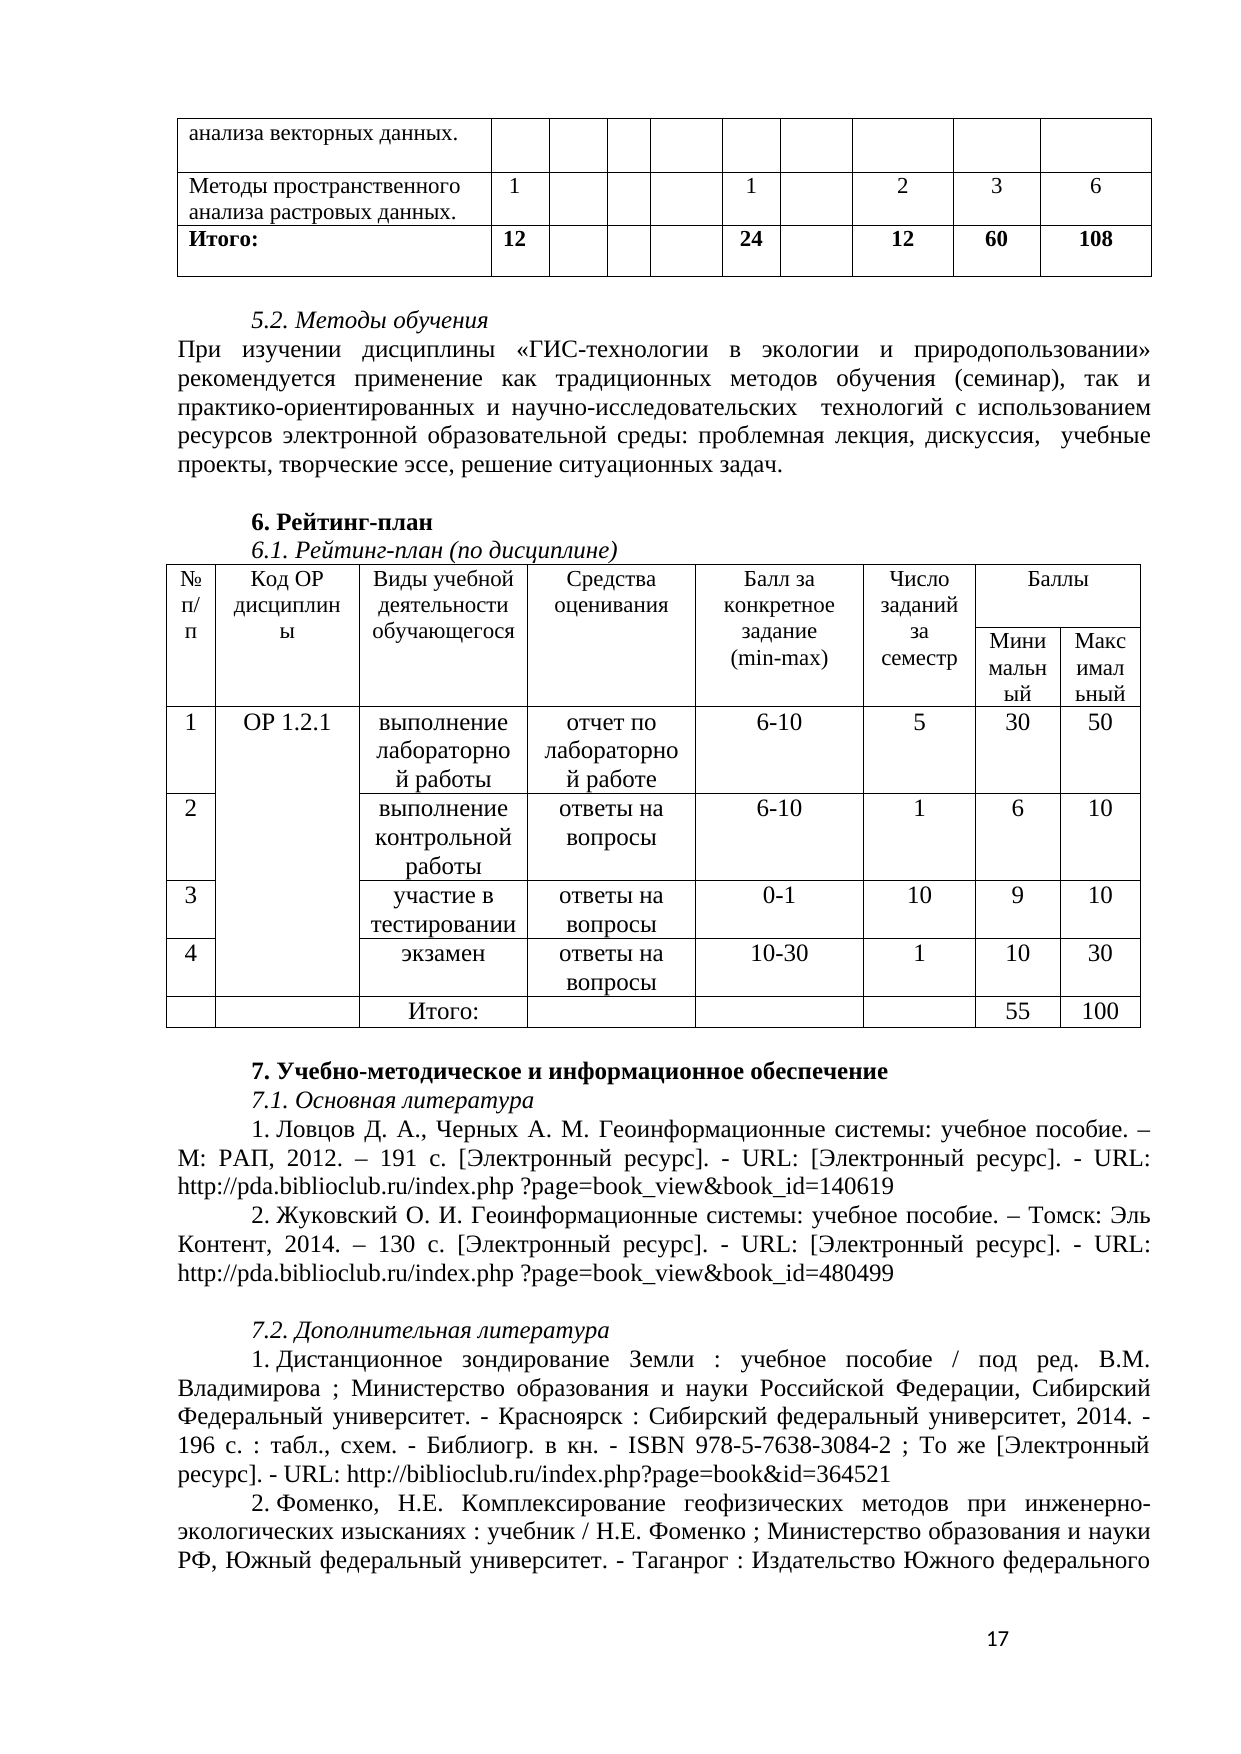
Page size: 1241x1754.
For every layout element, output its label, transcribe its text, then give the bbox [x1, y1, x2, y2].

table_cell 10-30 [696, 939, 863, 996]
table_cell 24 [723, 226, 780, 276]
table_cell 10 [976, 939, 1060, 996]
table_cell 4 [167, 939, 215, 996]
table_cell 30 [976, 707, 1060, 793]
table_cell 6-10 [696, 794, 863, 880]
table_cell Минимальный [976, 628, 1060, 706]
table_cell [781, 119, 852, 171]
table_header № п/п [167, 565, 215, 706]
table_cell [651, 226, 722, 276]
table_cell 3 [954, 119, 1040, 171]
table_cell 50 [1061, 707, 1140, 793]
table_cell [696, 997, 863, 1027]
table_cell выполнение лабораторной работы [360, 707, 527, 793]
table_cell 1 [864, 794, 975, 880]
table_cell [608, 226, 650, 276]
table_cell 55 [976, 997, 1060, 1027]
table_cell 6 [1041, 173, 1151, 224]
table_cell 10 [1061, 794, 1140, 880]
table_header Виды учебной деятельности обучающегося [360, 565, 527, 706]
table_cell 6 [976, 794, 1060, 880]
text 6. Рейтинг-план [177, 507, 1152, 535]
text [177, 1488, 1152, 1574]
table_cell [178, 119, 491, 171]
table_cell [528, 997, 695, 1027]
table_cell [550, 173, 607, 224]
table_header Код ОР дисциплины [216, 565, 359, 706]
table_cell 10 [864, 881, 975, 938]
text 7.2. Дополнительная литература [177, 1315, 1152, 1344]
table_header Число заданий за семестр [864, 565, 975, 706]
table_cell 1 [723, 119, 780, 171]
table_cell 1 [492, 173, 549, 224]
table_cell 12 [853, 226, 953, 276]
table_cell 2 [167, 794, 215, 880]
table_cell ответы на вопросы [528, 794, 695, 880]
table_cell [781, 226, 852, 276]
table_cell Итого: [178, 226, 491, 276]
table_cell 2 [853, 119, 953, 171]
table_cell [864, 997, 975, 1027]
table_cell 0-1 [696, 881, 863, 938]
table_cell экзамен [360, 939, 527, 996]
table_cell ответы на вопросы [528, 939, 695, 996]
table_cell выполнение контрольной работы [360, 794, 527, 880]
table_cell [550, 119, 607, 171]
table_cell [550, 226, 607, 276]
table_cell участие в тестировании [360, 881, 527, 938]
table_cell 9 [976, 881, 1060, 938]
table_cell 30 [1061, 939, 1140, 996]
table_cell [167, 997, 215, 1027]
table_cell [651, 119, 722, 171]
table_cell 10 [1061, 881, 1140, 938]
table_cell Методы пространственного анализа растровых данных. [178, 173, 491, 224]
text 7.1. Основная литература [177, 1085, 1152, 1114]
table_cell [608, 173, 650, 224]
table_cell ОР 1.2.1 [216, 707, 359, 996]
text 5.2. Методы обучения [177, 305, 1152, 334]
table_cell 6-10 [696, 707, 863, 793]
text 7. Учебно-методическое и информационное обеспечение [177, 1056, 1152, 1085]
table_cell [651, 173, 722, 224]
table_cell 6 [1041, 119, 1151, 171]
table_cell отчет по лабораторной работе [528, 707, 695, 793]
table_cell 3 [954, 173, 1040, 224]
table_cell Итого: [360, 997, 527, 1027]
table_cell 2 [853, 173, 953, 224]
table_cell [781, 173, 852, 224]
table_cell 12 [492, 226, 549, 276]
table_cell [608, 119, 650, 171]
table_cell 3 [167, 881, 215, 938]
text 1. Дистанционное зондирование Земли : учебное пособие / под ред. В.М. Владимирова ; Министерство образования и науки Российской Федерации, Сибирский Федеральный университет. - Красноярск : Сибирский федеральный университет, 2014. - 196 с. : табл., схем. - Библиогр. в кн. - ISBN 978-5-7638-3084-2 ; То же [Электронный ресурс]. - URL: http://biblioclub.ru/index.php?page=book&id=364521 [177, 1344, 1152, 1488]
table_cell [216, 997, 359, 1027]
table_cell 5 [864, 707, 975, 793]
text 2. Жуковский О. И. Геоинформационные системы: учебное пособие. – Томск: Эль Контент, 2014. – 130 с. [Электронный ресурс]. - URL: [Электронный ресурс]. - URL: http://pda.biblioclub.ru/index.php ?page=book_view&book_id=480499 [177, 1200, 1152, 1286]
table_cell 108 [1041, 226, 1151, 276]
table_header Балл за конкретное задание (min-max) [696, 565, 863, 706]
table_header Средства оценивания [528, 565, 695, 706]
table_cell 1 [723, 173, 780, 224]
table_cell ответы на вопросы [528, 881, 695, 938]
table_cell 1 [167, 707, 215, 793]
text 1. Ловцов Д. А., Черных А. М. Геоинформационные системы: учебное пособие. – М: РАП, 2012. – 191 с. [Электронный ресурс]. - URL: [Электронный ресурс]. - URL: http://pda.biblioclub.ru/index.php ?page=book_view&book_id=140619 [177, 1114, 1152, 1200]
table_cell 1 [864, 939, 975, 996]
table_cell Максимальный [1061, 628, 1140, 706]
table_cell 60 [954, 226, 1040, 276]
table_cell 1 [492, 119, 549, 171]
table_header Баллы [976, 565, 1140, 627]
table_cell 100 [1061, 997, 1140, 1027]
text При изучении дисциплины «ГИС-технологии в экологии и природопользовании» рекомендуется применение как традиционных методов обучения (семинар), так и практико-ориентированных и научно-исследовательских технологий с использованием ресурсов электронной образовательной среды: проблемная лекция, дискуссия, учебные проекты, творческие эссе, решение ситуационных задач. [177, 334, 1152, 478]
text 6.1. Рейтинг-план (по дисциплине) [177, 535, 1152, 564]
